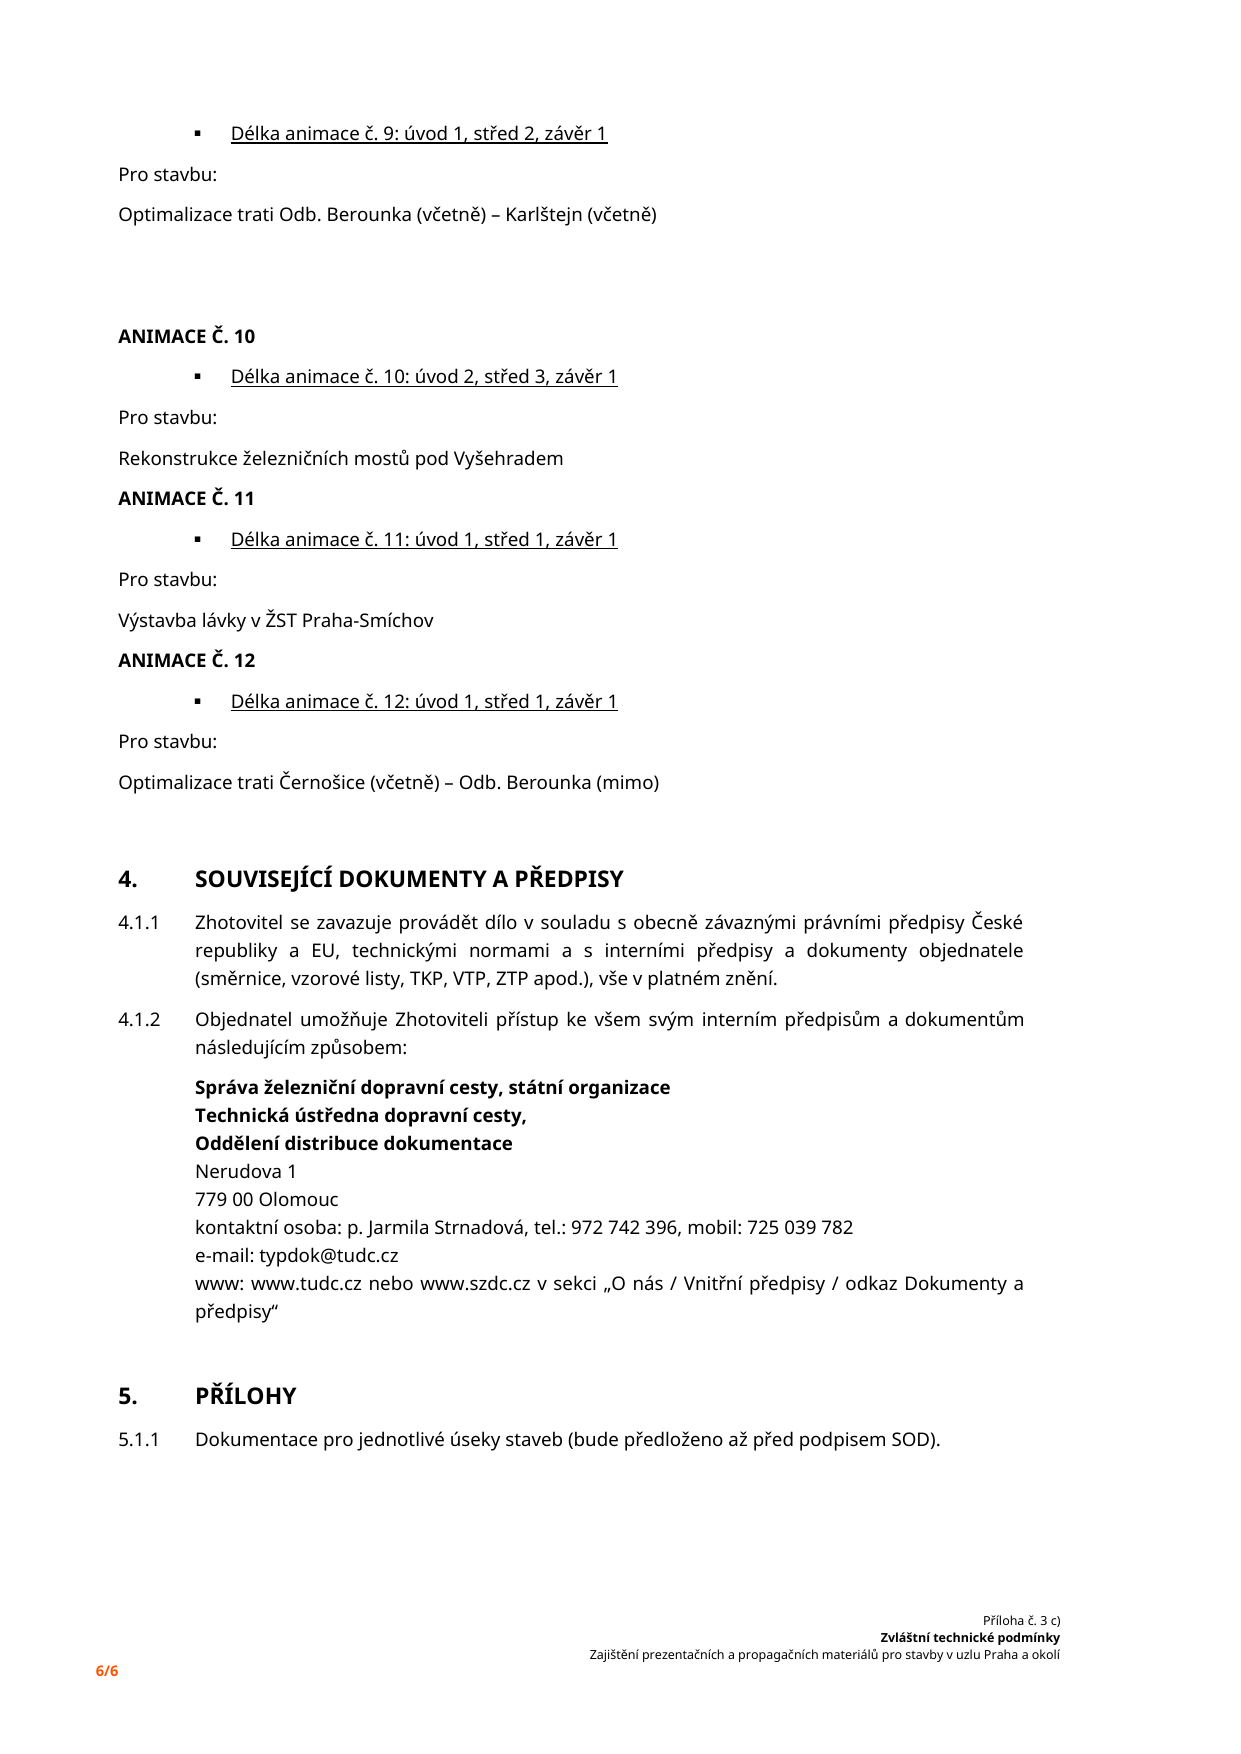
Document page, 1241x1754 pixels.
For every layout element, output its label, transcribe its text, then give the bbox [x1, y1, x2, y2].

text Optimalizace trati Odb. Berounka (včetně) – Karlštejn (včetně) [118, 202, 1024, 227]
text Dokumentace pro jednotlivé úseky staveb (bude předloženo až před podpisem SOD). [118, 1427, 1024, 1452]
text Oddělení distribuce dokumentace [195, 1131, 1024, 1156]
list Délka animace č. 12: úvod 1, střed 1, závěr 1 [193, 688, 1024, 713]
text 779 00 Olomouc [195, 1187, 1024, 1212]
text Rekonstrukce železničních mostů pod Vyšehradem [118, 445, 1024, 470]
text Správa železniční dopravní cesty, státní organizace [195, 1074, 1024, 1100]
text SOUVISEJÍCÍ DOKUMENTY A PŘEDPISY [118, 862, 1024, 894]
list Délka animace č. 11: úvod 1, střed 1, závěr 1 [193, 526, 1024, 551]
text ANIMACE Č. 12 [118, 647, 1024, 673]
text kontaktní osoba: p. Jarmila Strnadová, tel.: 972 742 396, mobil: 725 039 782 [195, 1214, 1024, 1240]
text Pro stavbu: [118, 728, 1024, 754]
text Výstavba lávky v ŽST Praha-Smíchov [118, 607, 1024, 632]
list Délka animace č. 10: úvod 2, střed 3, závěr 1 [193, 364, 1024, 389]
text ANIMACE Č. 11 [118, 485, 1024, 511]
text Nerudova 1 [195, 1158, 1024, 1184]
text Optimalizace trati Černošice (včetně) – Odb. Berounka (mimo) [118, 769, 1024, 794]
text PŘÍLOHY [118, 1380, 1024, 1411]
text Pro stavbu: [118, 566, 1024, 592]
text Technická ústředna dopravní cesty, [195, 1102, 1024, 1128]
text Objednatel umožňuje Zhotoviteli přístup ke všem svým interním předpisům a dokumentům následujícím způsobem: [118, 1006, 1024, 1059]
text Pro stavbu: [118, 404, 1024, 430]
text ANIMACE Č. 10 [118, 323, 1024, 349]
text e-mail: typdok@tudc.cz [195, 1243, 1024, 1268]
text Zhotovitel se zavazuje provádět dílo v souladu s obecně závaznými právními předpisy České republiky a EU, technickými normami a s interními předpisy a dokumenty objednatele (směrnice, vzorové listy, TKP, VTP, ZTP apod.), vše v platném znění. [118, 909, 1024, 991]
list Délka animace č. 9: úvod 1, střed 2, závěr 1 [193, 121, 1024, 146]
text www: www.tudc.cz nebo www.szdc.cz v sekci „O nás / Vnitřní předpisy / odkaz Dokumenty a předpisy“ [195, 1271, 1024, 1324]
text Pro stavbu: [118, 161, 1024, 187]
